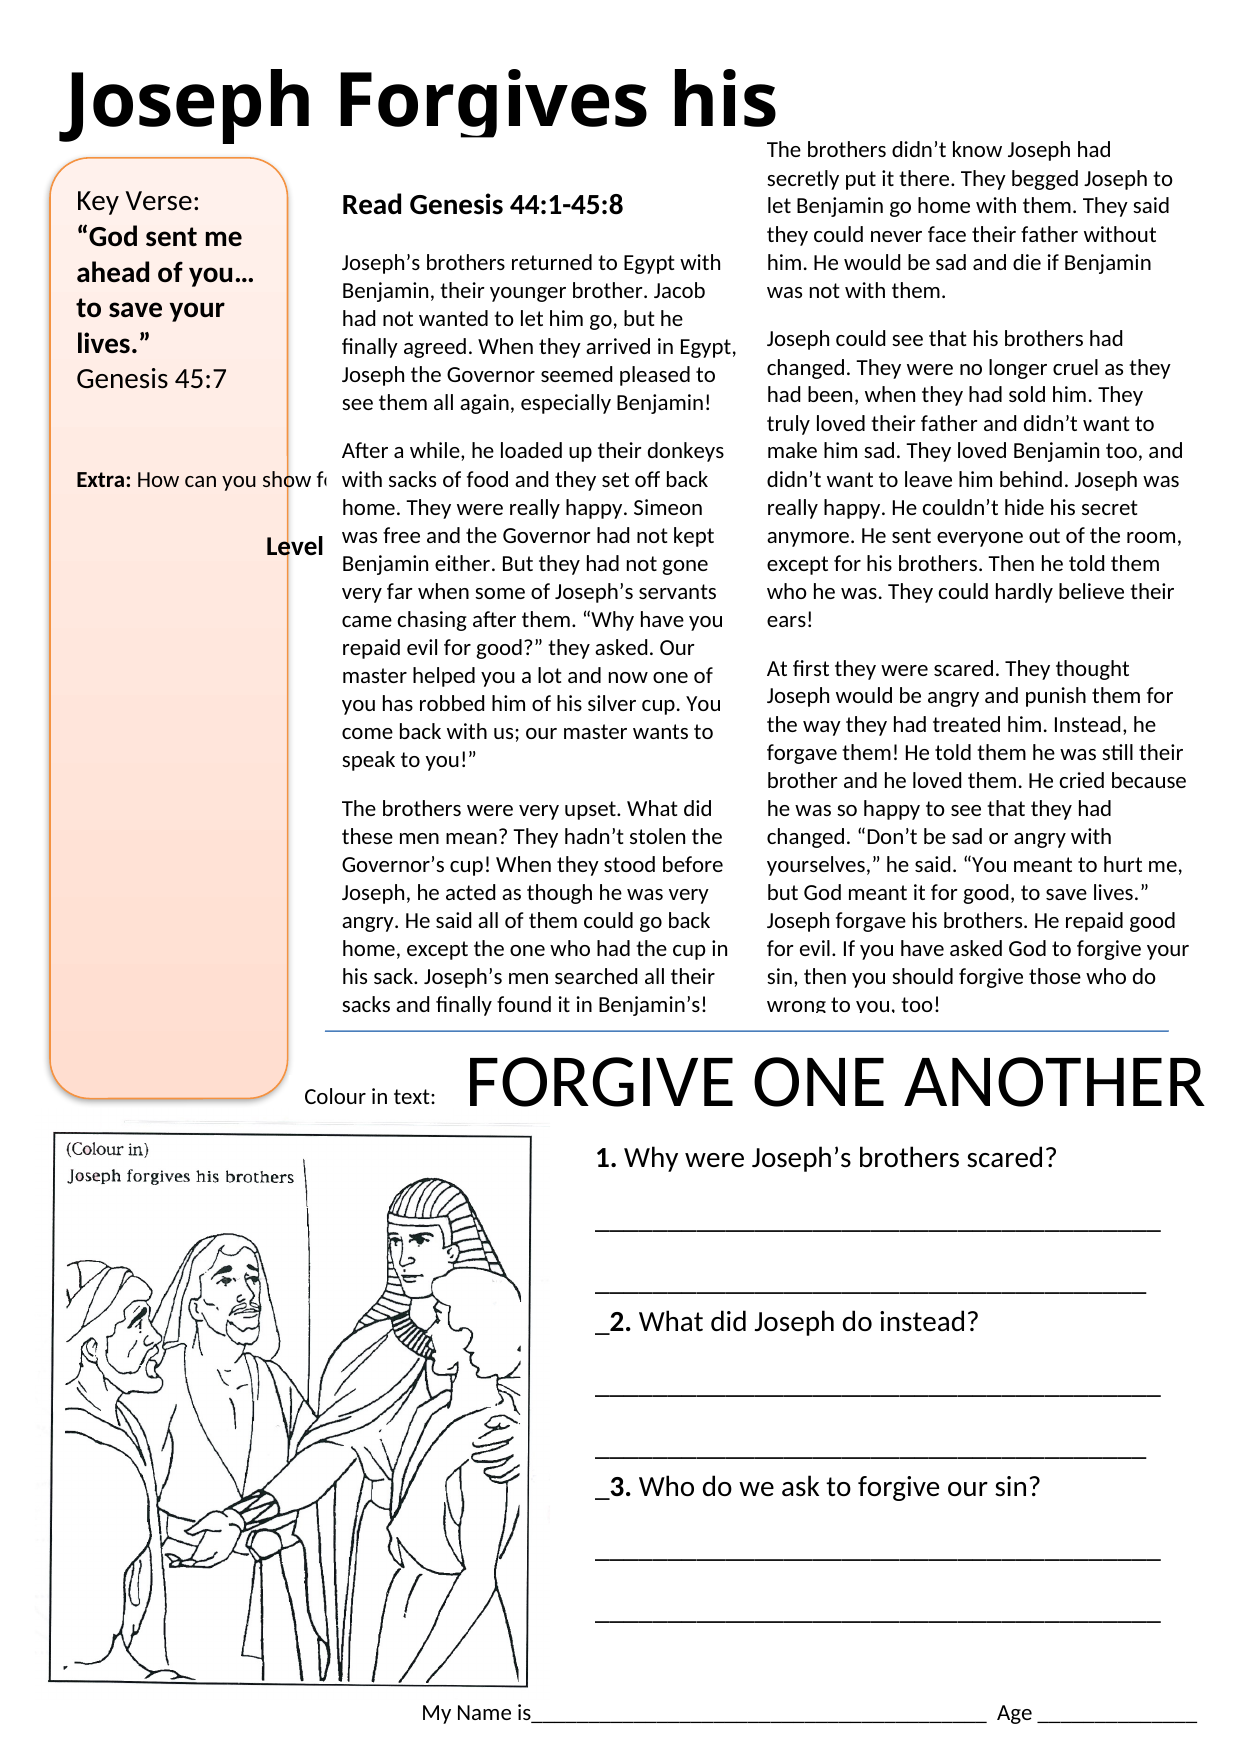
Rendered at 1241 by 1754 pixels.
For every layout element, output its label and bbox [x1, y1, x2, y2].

picture [34, 1108, 550, 1700]
